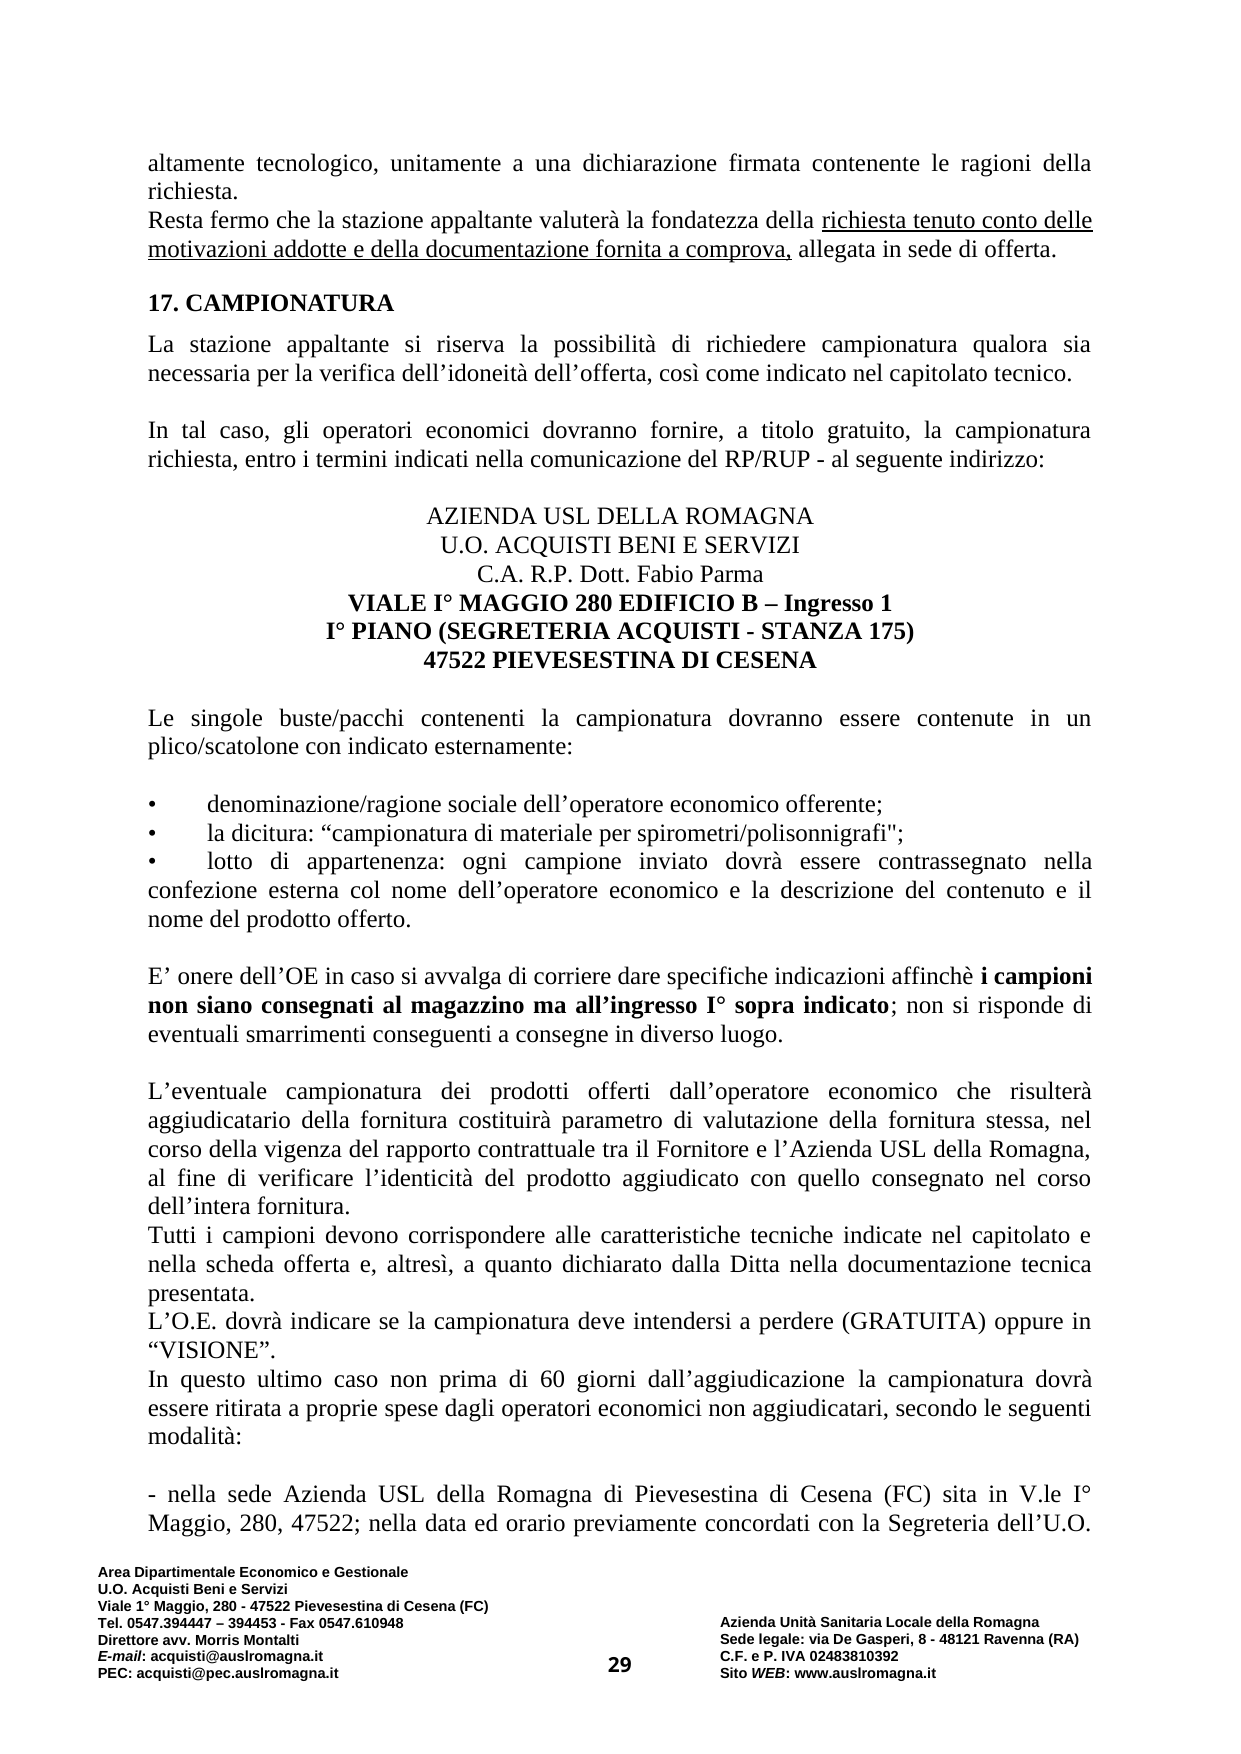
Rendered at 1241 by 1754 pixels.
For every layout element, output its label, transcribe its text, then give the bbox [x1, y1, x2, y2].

text Resta fermo che la stazione appaltante valuterà la fondatezza della richiesta tenuto conto delle motivazioni addotte e della documentazione fornita a comprova, allegata in sede di offerta. [148, 205, 1092, 263]
text Tutti i campioni devono corrispondere alle caratteristiche tecniche indicate nel capitolato e nella scheda offerta e, altresì, a quanto dichiarato dalla Ditta nella documentazione tecnica presentata. [148, 1220, 1092, 1306]
text VIALE I° MAGGIO 280 EDIFICIO B – Ingresso 1 [148, 588, 1092, 616]
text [148, 148, 1092, 205]
text 47522 PIEVESESTINA DI CESENA [148, 645, 1092, 674]
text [148, 1479, 1092, 1536]
title 17. CAMPIONATURA [148, 288, 1092, 316]
text AZIENDA USL DELLA ROMAGNA [148, 501, 1092, 530]
text • la dicitura: “campionatura di materiale per spirometri/polisonnigrafi"; [148, 818, 1092, 846]
text In questo ultimo caso non prima di 60 giorni dall’aggiudicazione la campionatura dovrà essere ritirata a proprie spese dagli operatori economici non aggiudicatari, secondo le seguenti modalità: [148, 1364, 1092, 1450]
text U.O. ACQUISTI BENI E SERVIZI [148, 530, 1092, 559]
text L’O.E. dovrà indicare se la campionatura deve intendersi a perdere (GRATUITA) oppure in “VISIONE”. [148, 1306, 1092, 1364]
text In tal caso, gli operatori economici dovranno fornire, a titolo gratuito, la campionatura richiesta, entro i termini indicati nella comunicazione del RP/RUP - al seguente indirizzo: [148, 415, 1092, 473]
text Le singole buste/pacchi contenenti la campionatura dovranno essere contenute in un plico/scatolone con indicato esternamente: [148, 703, 1092, 760]
text E’ onere dell’OE in caso si avvalga di corriere dare specifiche indicazioni affinchè i campioni non siano consegnati al magazzino ma all’ingresso I° sopra indicato; non si risponde di eventuali smarrimenti conseguenti a consegne in diverso luogo. [148, 961, 1092, 1048]
text I° PIANO (SEGRETERIA ACQUISTI - STANZA 175) [148, 616, 1092, 645]
text • lotto di appartenenza: ogni campione inviato dovrà essere contrassegnato nella confezione esterna col nome dell’operatore economico e la descrizione del contenuto e il nome del prodotto offerto. [148, 846, 1092, 933]
text La stazione appaltante si riserva la possibilità di richiedere campionatura qualora sia necessaria per la verifica dell’idoneità dell’offerta, così come indicato nel capitolato tecnico. [148, 329, 1092, 386]
text C.A. R.P. Dott. Fabio Parma [148, 559, 1092, 588]
text L’eventuale campionatura dei prodotti offerti dall’operatore economico che risulterà aggiudicatario della fornitura costituirà parametro di valutazione della fornitura stessa, nel corso della vigenza del rapporto contrattuale tra il Fornitore e l’Azienda USL della Romagna, al fine di verificare l’identicità del prodotto aggiudicato con quello consegnato nel corso dell’intera fornitura. [148, 1076, 1092, 1220]
text • denominazione/ragione sociale dell’operatore economico offerente; [148, 789, 1092, 818]
